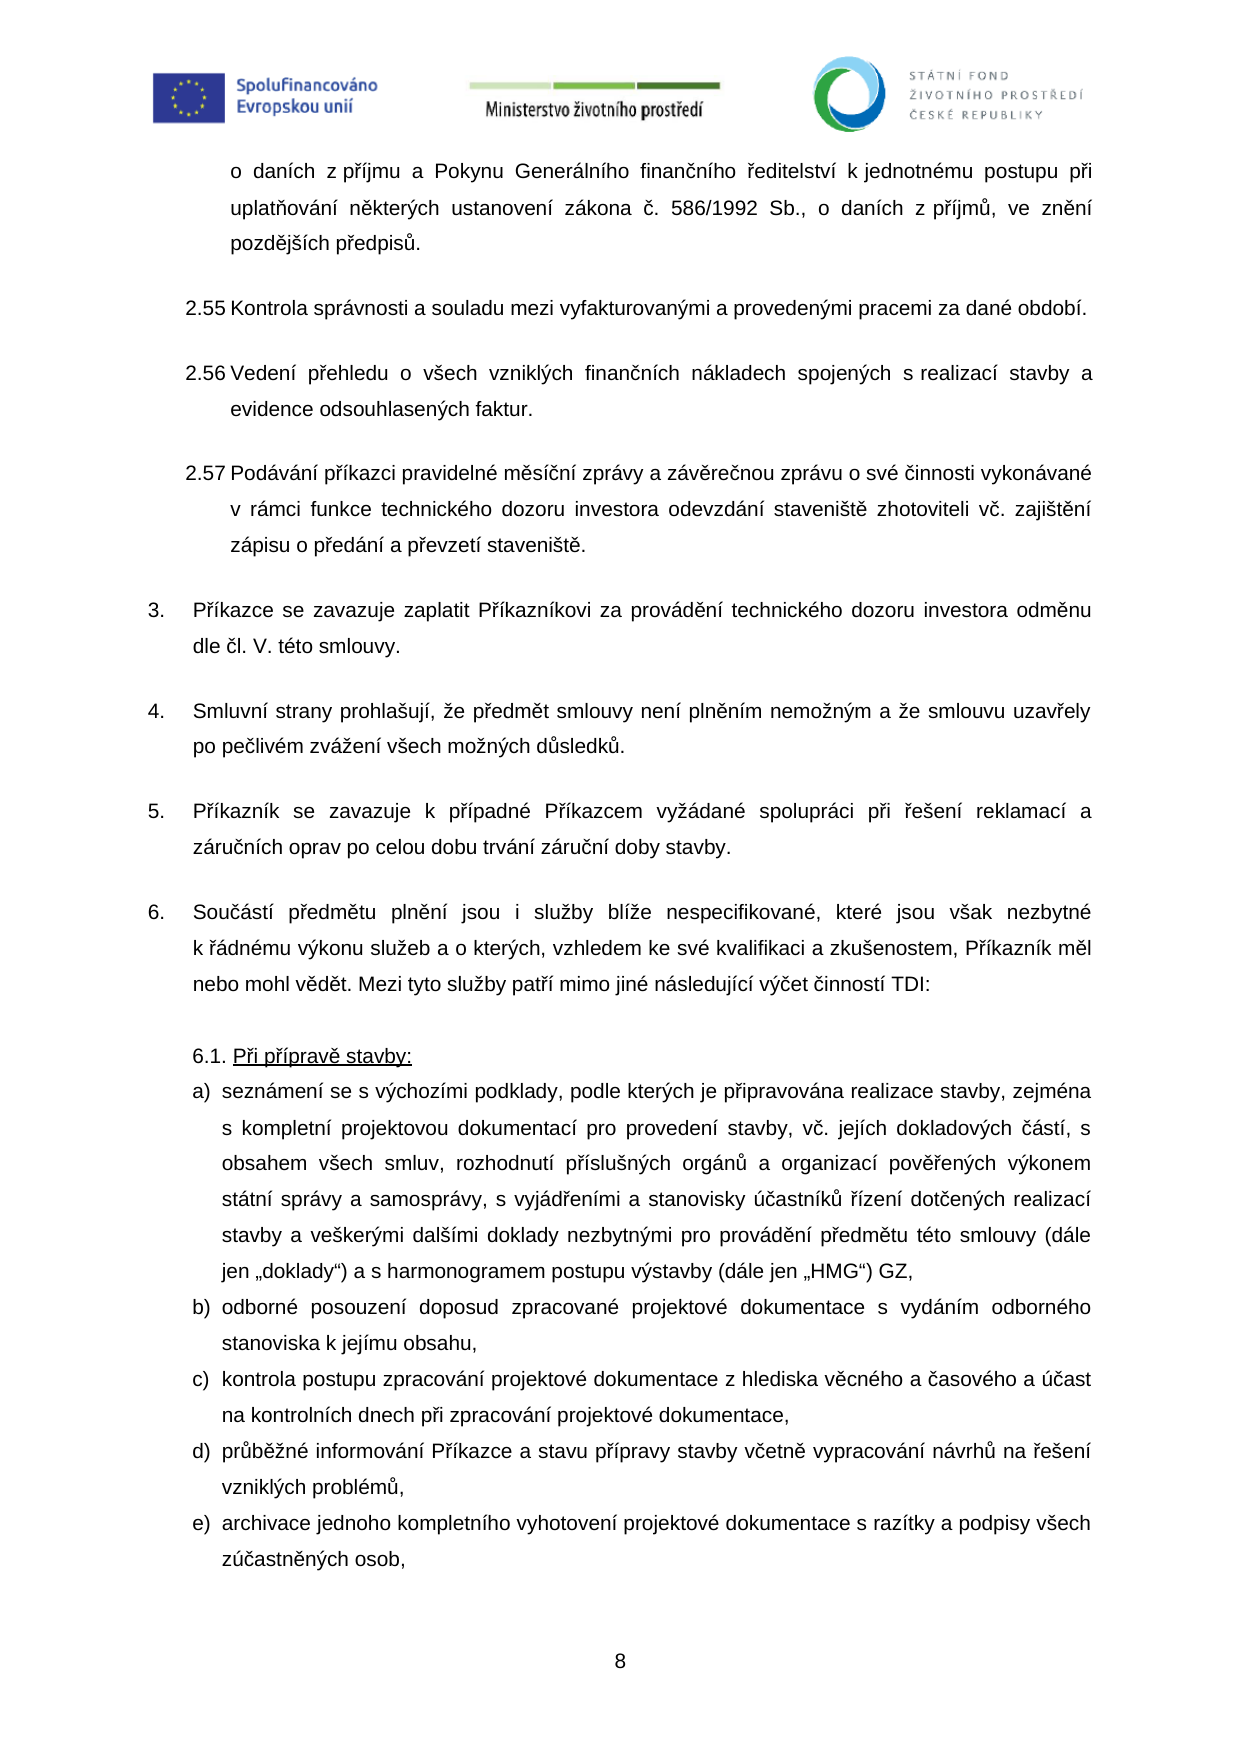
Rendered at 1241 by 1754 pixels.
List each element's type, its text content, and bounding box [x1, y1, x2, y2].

subtitle Vedení přehledu o všech vzniklých finančních nákladech spojených s realizací stavby a evidence odsouhlasených faktur. [185, 361, 1092, 421]
picture [147, 54, 1093, 133]
list odborné posouzení doposud zpracované projektové dokumentace s vydáním odborného stanoviska k jejímu obsahu, [192, 1295, 1092, 1355]
subtitle Součástí předmětu plnění jsou i služby blíže nespecifikované, které jsou však nezbytné k řádnému výkonu služeb a o kterých, vzhledem ke své kvalifikaci a zkušenostem, Příkazník měl nebo mohl vědět. Mezi tyto služby patří mimo jiné následující výčet činností TDI: [148, 900, 1092, 996]
subtitle Smluvní strany prohlašují, že předmět smlouvy není plněním nemožným a že smlouvu uzavřely po pečlivém zvážení všech možných důsledků. [148, 698, 1092, 758]
list průběžné informování Příkazce a stavu přípravy stavby včetně vypracování návrhů na řešení vzniklých problémů, [192, 1439, 1092, 1499]
list archivace jednoho kompletního vyhotovení projektové dokumentace s razítky a podpisy všech zúčastněných osob, [192, 1511, 1092, 1571]
list kontrola postupu zpracování projektové dokumentace z hlediska věcného a časového a účast na kontrolních dnech při zpracování projektové dokumentace, [192, 1367, 1092, 1427]
subtitle Příkazník se zavazuje k případné Příkazcem vyžádané spolupráci při řešení reklamací a záručních oprav po celou dobu trvání záruční doby stavby. [148, 799, 1092, 859]
subtitle Kontrola správnosti a souladu mezi vyfakturovanými a provedenými pracemi za dané období. [185, 296, 1092, 320]
list seznámení se s výchozími podklady, podle kterých je připravována realizace stavby, zejména s kompletní projektovou dokumentací pro provedení stavby, vč. jejích dokladových částí, s obsahem všech smluv, rozhodnutí příslušných orgánů a organizací pověřených výkonem státní správy a samosprávy, s vyjádřeními a stanovisky účastníků řízení dotčených realizací stavby a veškerými dalšími doklady nezbytnými pro provádění předmětu této smlouvy (dále jen „doklady“) a s harmonogramem postupu výstavby (dále jen „HMG“) GZ, [192, 1079, 1092, 1283]
text 6.1. Při přípravě stavby: [192, 1043, 1092, 1067]
subtitle Podávání příkazci pravidelné měsíční zprávy a závěrečnou zprávu o své činnosti vykonávané v rámci funkce technického dozoru investora odevzdání staveniště zhotoviteli vč. zajištění zápisu o předání a převzetí staveniště. [185, 461, 1092, 557]
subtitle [185, 159, 1092, 255]
subtitle Příkazce se zavazuje zaplatit Příkazníkovi za provádění technického dozoru investora odměnu dle čl. V. této smlouvy. [148, 598, 1092, 658]
